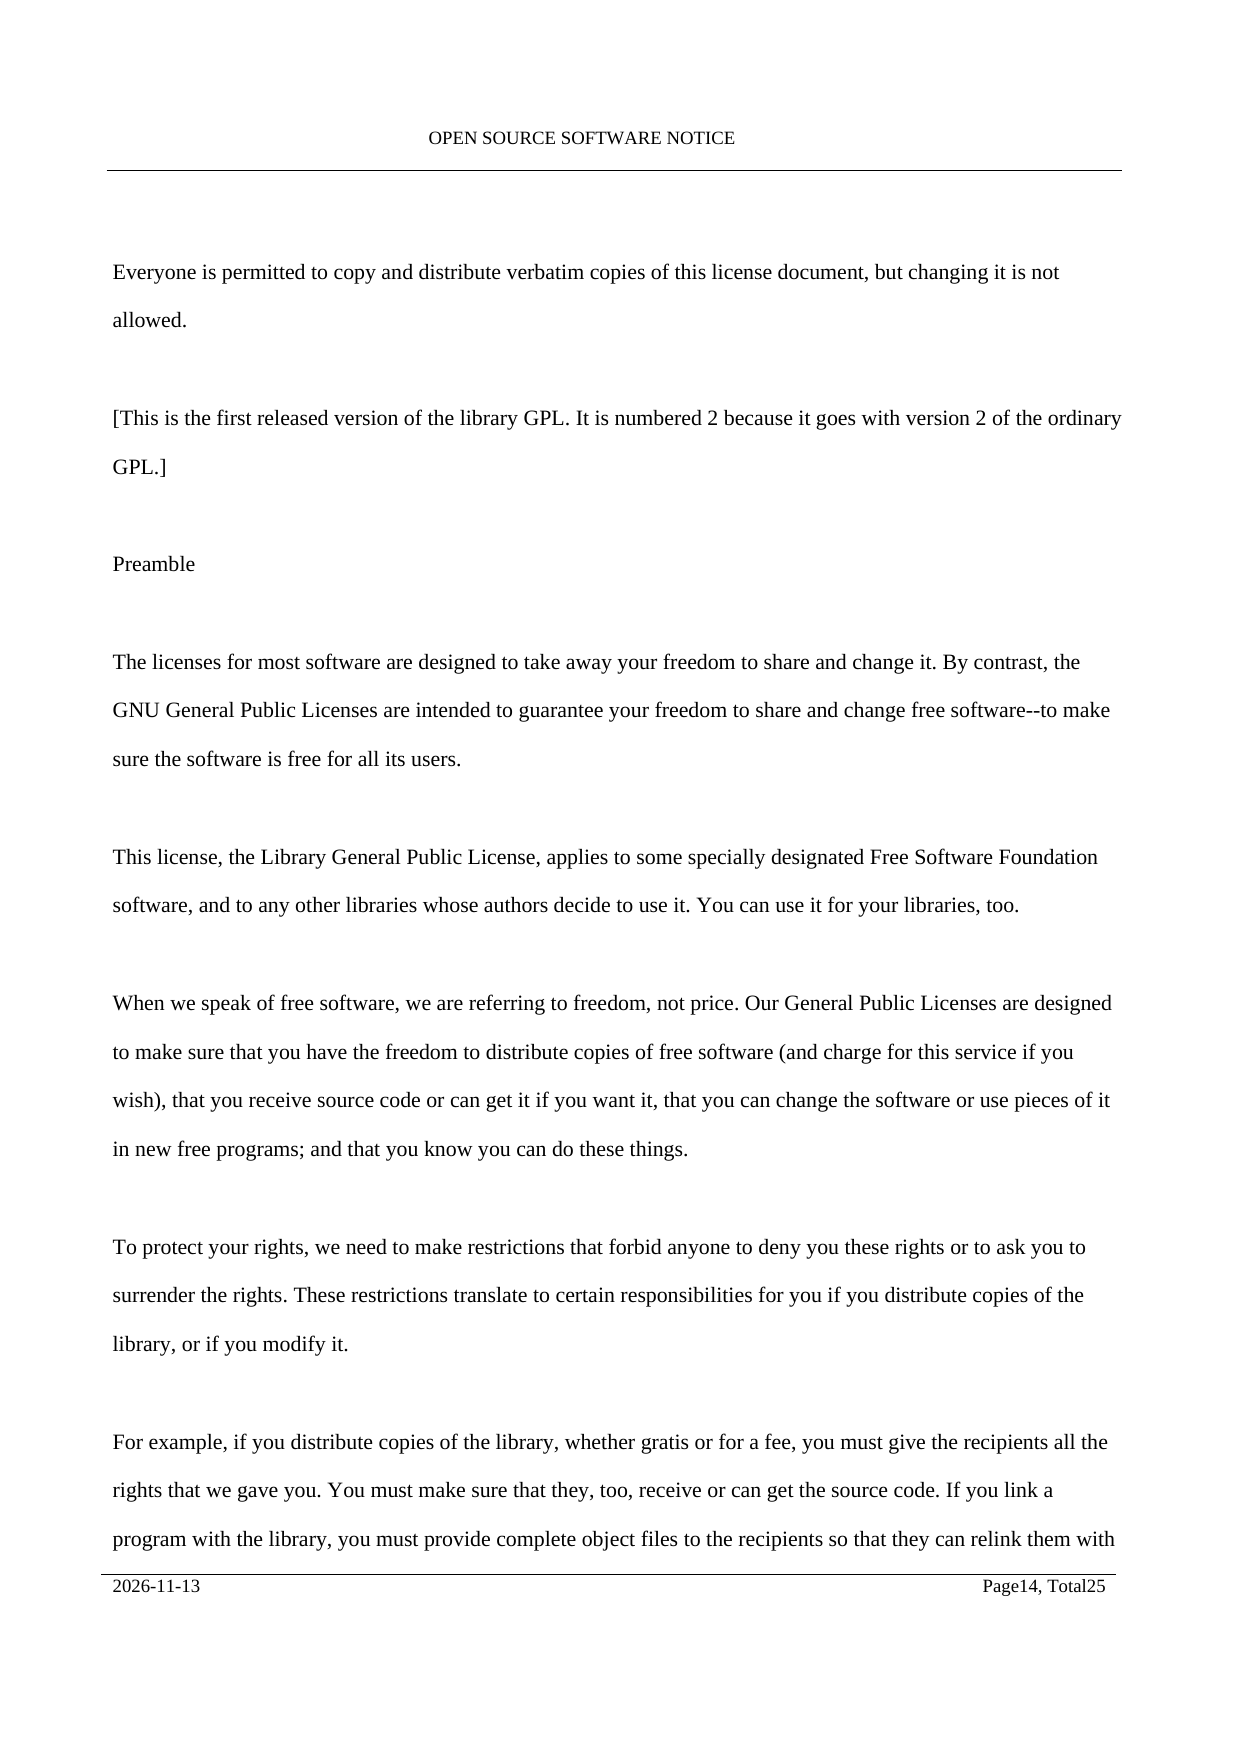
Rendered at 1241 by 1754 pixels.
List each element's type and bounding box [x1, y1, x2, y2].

text [112, 206, 1128, 1555]
